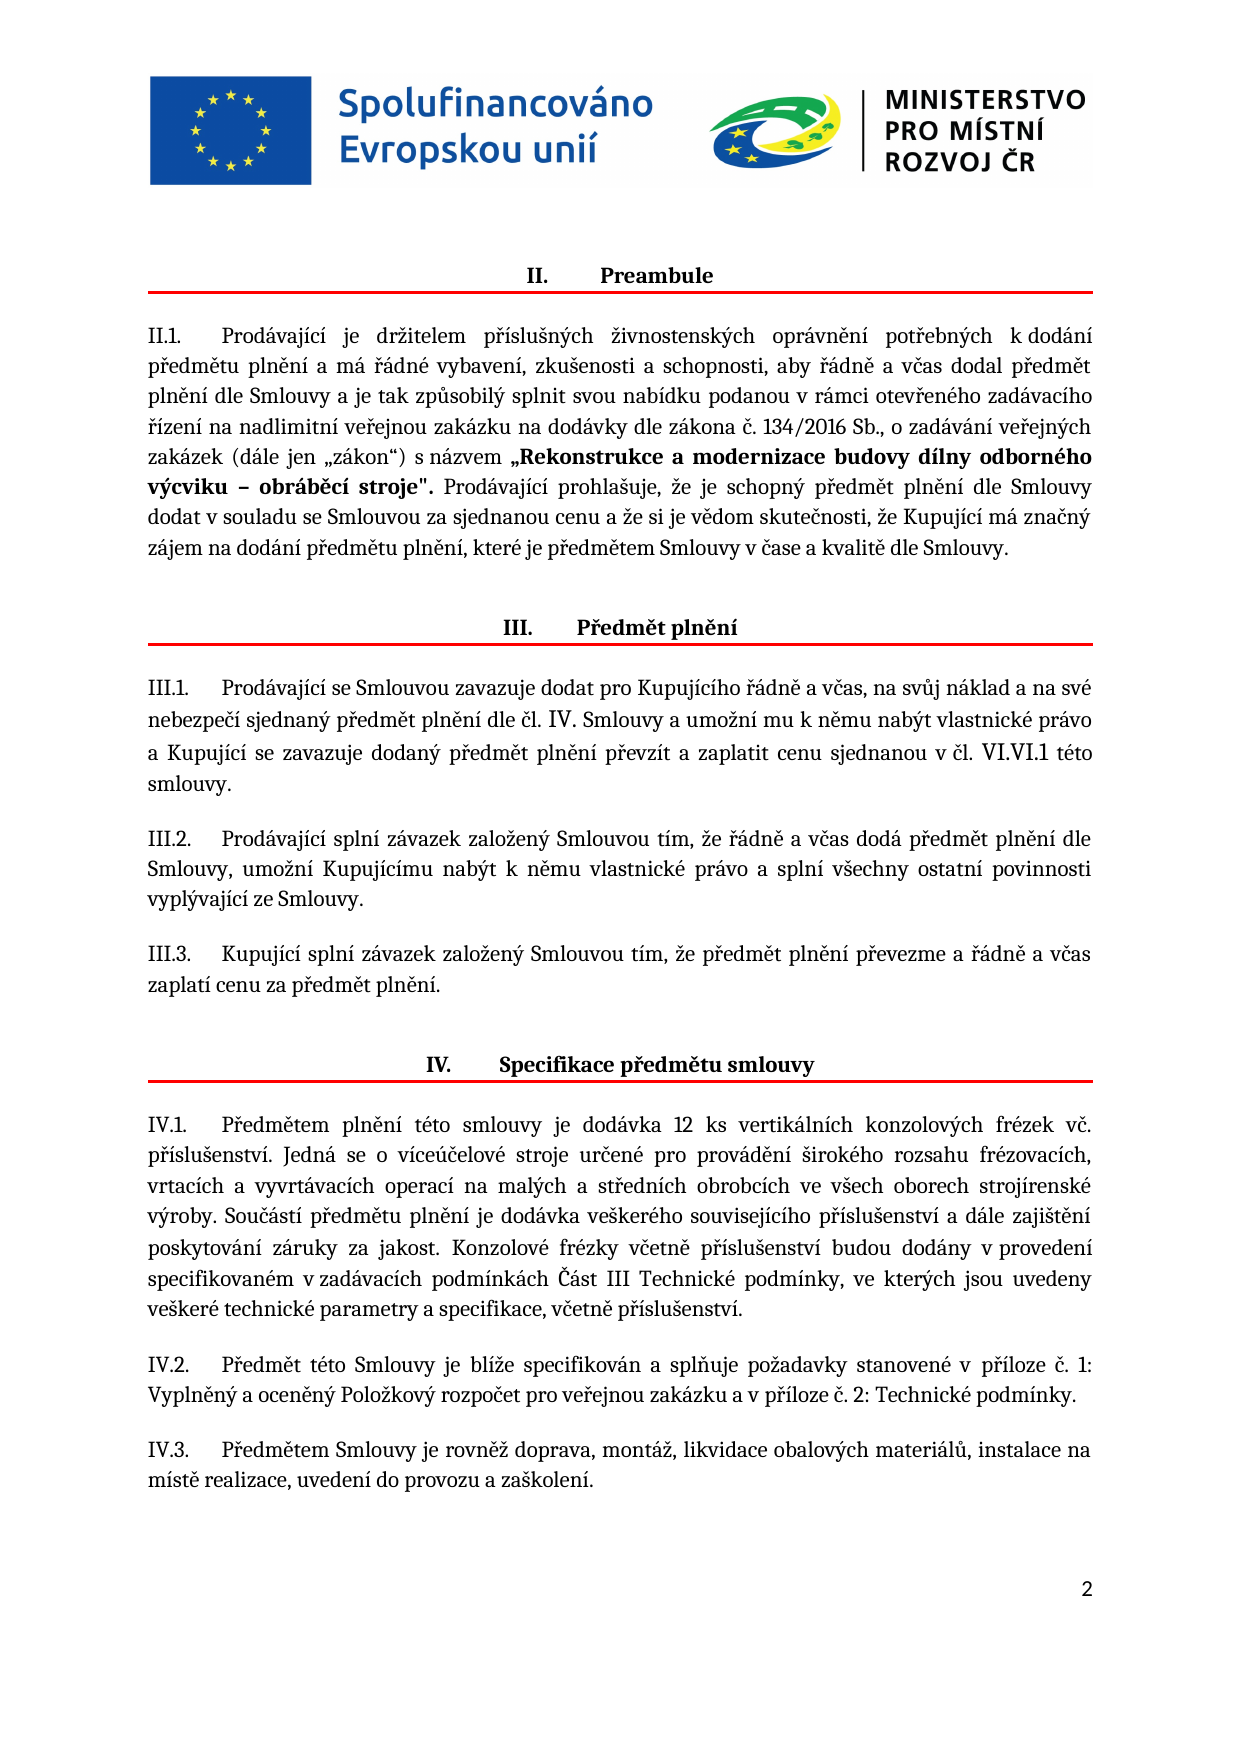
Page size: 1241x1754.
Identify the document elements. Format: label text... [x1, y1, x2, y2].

subtitle Kupující splní závazek založený Smlouvou tím, že předmět plnění převezme a řádně a včas zaplatí cenu za předmět plnění. [148, 941, 1093, 998]
subtitle Preambule [148, 262, 1093, 291]
subtitle Předmětem Smlouvy je rovněž doprava, montáž, likvidace obalových materiálů, instalace na místě realizace, uvedení do provozu a zaškolení. [148, 1437, 1093, 1493]
subtitle Předmětem plnění této smlouvy je dodávka 12 ks vertikálních konzolových frézek vč. příslušenství. Jedná se o víceúčelové stroje určené pro provádění širokého rozsahu frézovacích, vrtacích a vyvrtávacích operací na malých a středních obrobcích ve všech oborech strojírenské výroby. Součástí předmětu plnění je dodávka veškerého souvisejícího příslušenství a dále zajištění poskytování záruky za jakost. Konzolové frézky včetně příslušenství budou dodány v provedení specifikovaném v zadávacích podmínkách Část III Technické podmínky, ve kterých jsou uvedeny veškeré technické parametry a specifikace, včetně příslušenství. [148, 1112, 1093, 1322]
subtitle Prodávající je držitelem příslušných živnostenských oprávnění potřebných k dodání předmětu plnění a má řádné vybavení, zkušenosti a schopnosti, aby řádně a včas dodal předmět plnění dle Smlouvy a je tak způsobilý splnit svou nabídku podanou v rámci otevřeného zadávacího řízení na nadlimitní veřejnou zakázku na dodávky dle zákona č. 134/2016 Sb., o zadávání veřejných zakázek (dále jen „zákon“) s názvem „Rekonstrukce a modernizace budovy dílny odborného výcviku – obráběcí stroje". Prodávající prohlašuje, že je schopný předmět plnění dle Smlouvy dodat v souladu se Smlouvou za sjednanou cenu a že si je vědom skutečnosti, že Kupující má značný zájem na dodání předmětu plnění, které je předmětem Smlouvy v čase a kvalitě dle Smlouvy. [148, 323, 1093, 561]
subtitle Předmět této Smlouvy je blíže specifikován a splňuje požadavky stanovené v příloze č. 1: Vyplněný a oceněný Položkový rozpočet pro veřejnou zakázku a v příloze č. 2: Technické podmínky. [148, 1351, 1093, 1408]
subtitle Prodávající se Smlouvou zavazuje dodat pro Kupujícího řádně a včas, na svůj náklad a na své nebezpečí sjednaný předmět plnění dle čl. IV. Smlouvy a umožní mu k němu nabýt vlastnické právo a Kupující se zavazuje dodaný předmět plnění převzít a zaplatit cenu sjednanou v čl. VI.1 této smlouvy. [148, 675, 1093, 797]
subtitle Prodávající splní závazek založený Smlouvou tím, že řádně a včas dodá předmět plnění dle Smlouvy, umožní Kupujícímu nabýt k němu vlastnické právo a splní všechny ostatní povinnosti vyplývající ze Smlouvy. [148, 826, 1093, 912]
subtitle Předmět plnění [148, 614, 1093, 643]
picture [147, 73, 1093, 188]
subtitle Specifikace předmětu smlouvy [148, 1052, 1093, 1080]
